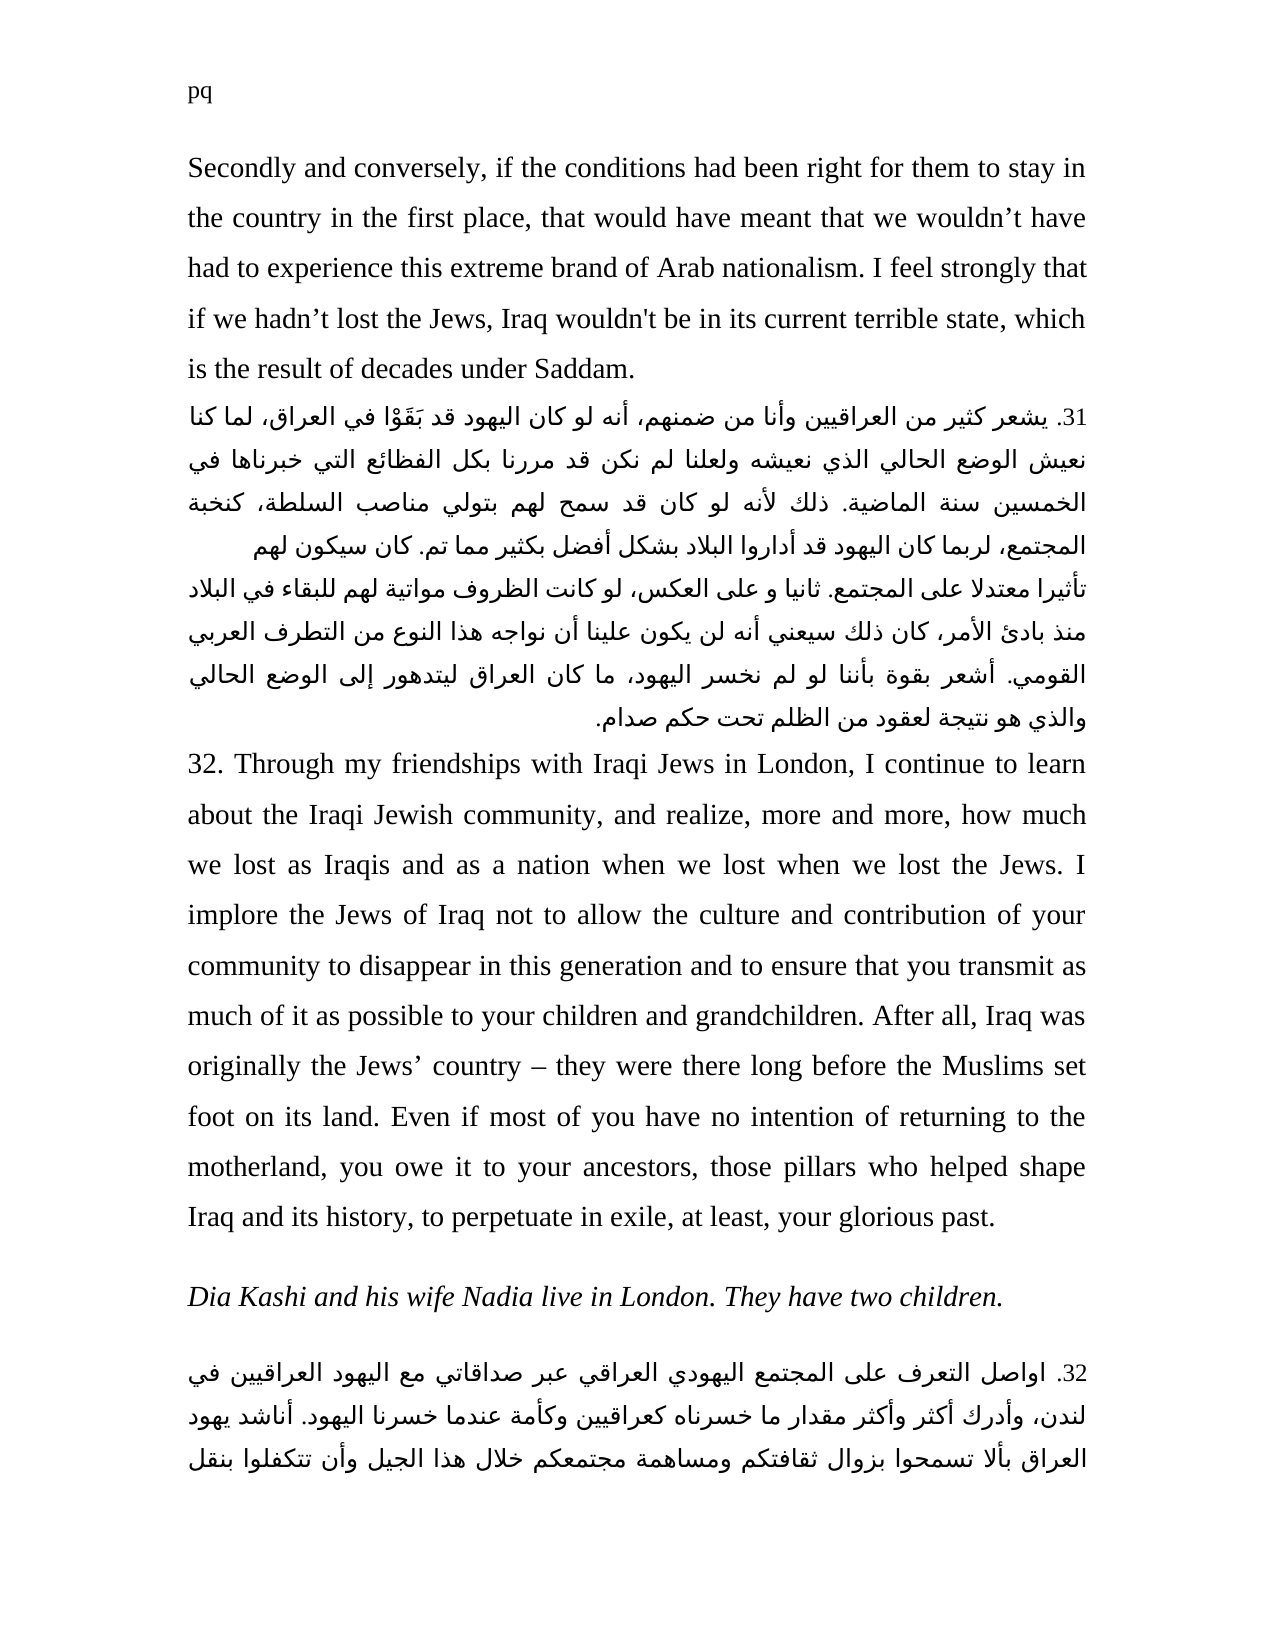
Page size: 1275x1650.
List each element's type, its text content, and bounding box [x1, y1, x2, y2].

text تأثيرا معتدلا على المجتمع. ثانيا و على العكس، لو كانت الظروف مواتية لهم للبقاء في البلاد منذ بادئ الأمر، كان ذلك سيعني أنه لن يكون علينا أن نواجه هذا النوع من التطرف العربي القومي. أشعر بقوة بأننا لو لم نخسر اليهود، ما كان العراق ليتدهور إلى الوضع الحالي والذي هو نتيجة لعقود من الظلم تحت حكم صدام. [187, 574, 1087, 732]
text 31. يشعر كثير من العراقيين وأنا من ضمنهم، أنه لو كان اليهود قد بَقَوْا في العراق، لما كنا نعيش الوضع الحالي الذي نعيشه ولعلنا لم نكن قد مررنا بكل الفظائع التي خبرناها في الخمسين سنة الماضية. ذلك لأنه لو كان قد سمح لهم بتولي مناصب السلطة، كنخبة المجتمع، لربما كان اليهود قد أداروا البلاد بشكل أفضل بكثير مما تم. كان سيكون لهم [187, 402, 1087, 560]
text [187, 150, 1087, 385]
text Dia Kashi and his wife Nadia live in London. They have two children. [187, 1279, 1087, 1312]
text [187, 1358, 1087, 1473]
text 32. Through my friendships with Iraqi Jews in London, I continue to learn about the Iraqi Jewish community, and realize, more and more, how much we lost as Iraqis and as a nation when we lost when we lost the Jews. I implore the Jews of Iraq not to allow the culture and contribution of your community to disappear in this generation and to ensure that you transmit as much of it as possible to your children and grandchildren. After all, Iraq was originally the Jews’ country – they were there long before the Muslims set foot on its land. Even if most of you have no intention of returning to the motherland, you owe it to your ancestors, those pillars who helped shape Iraq and its history, to perpetuate in exile, at least, your glorious past. [187, 747, 1087, 1233]
